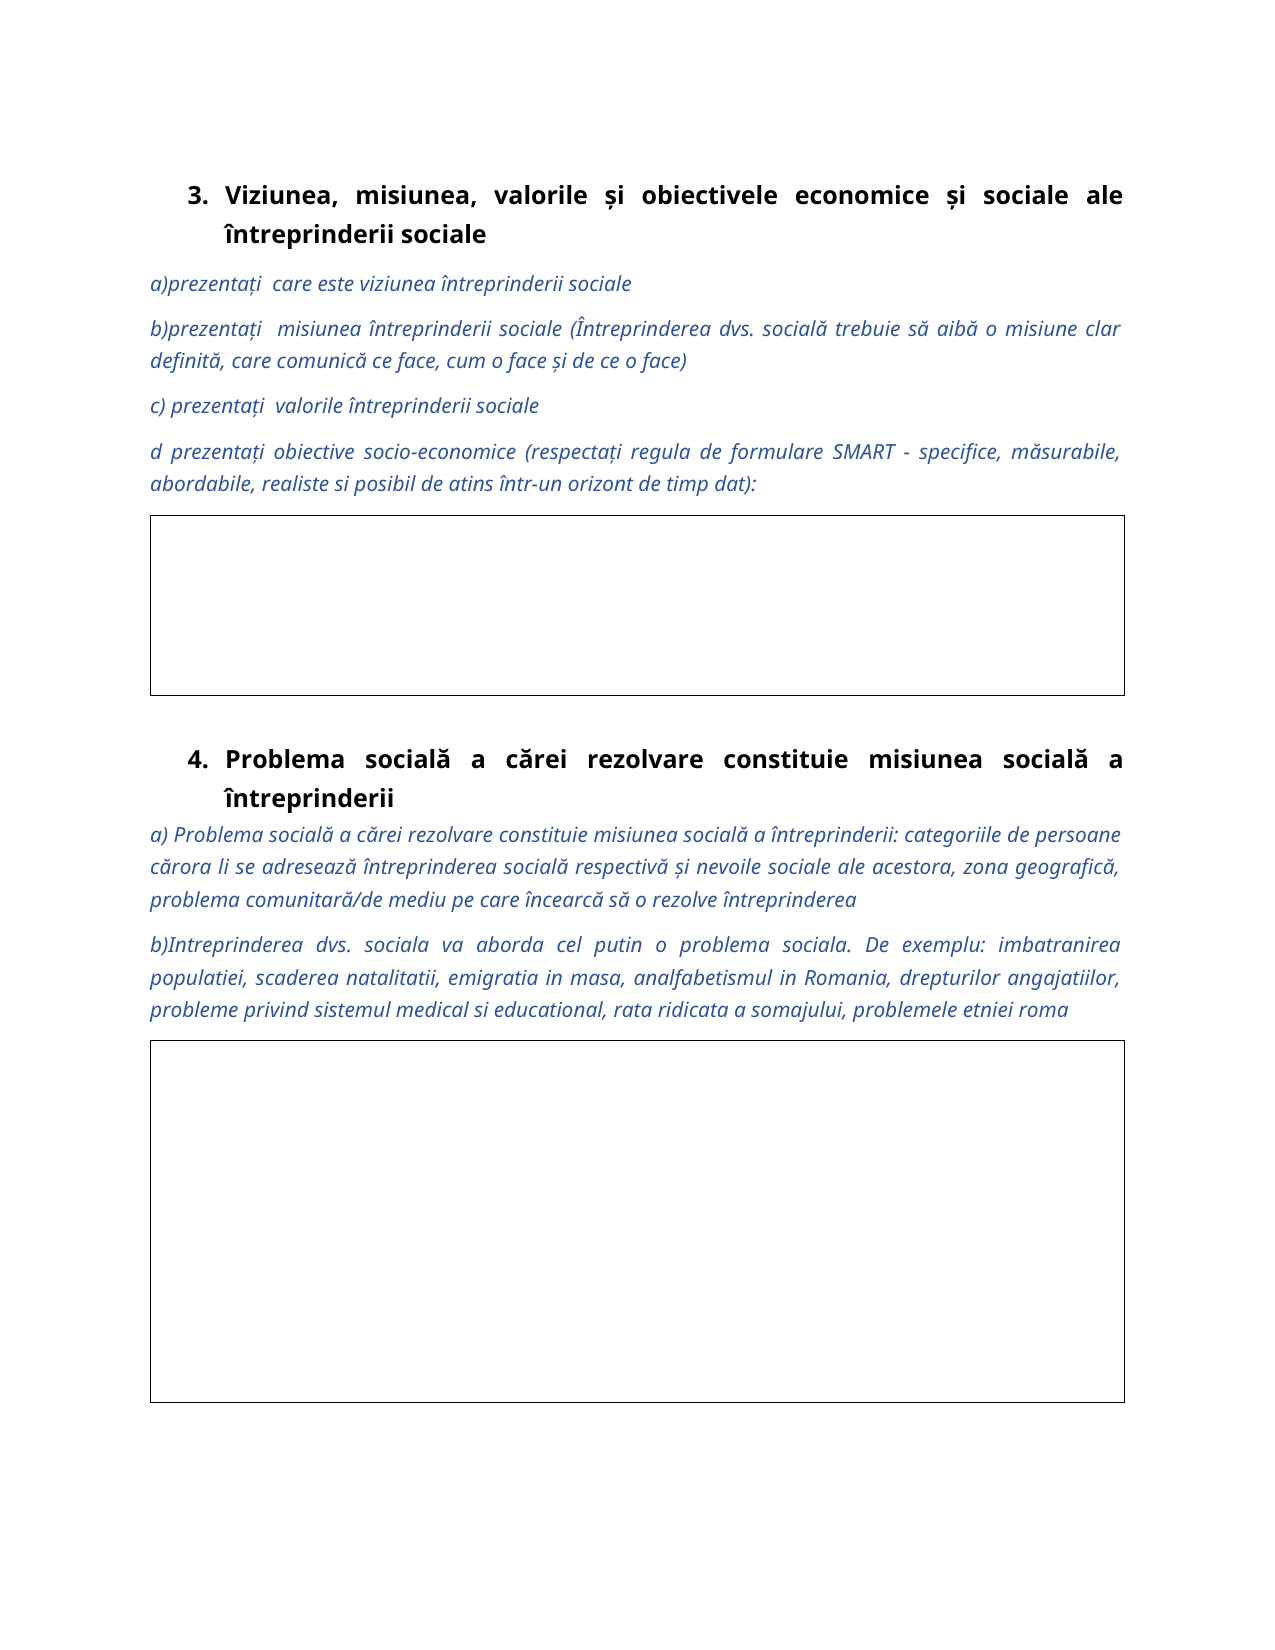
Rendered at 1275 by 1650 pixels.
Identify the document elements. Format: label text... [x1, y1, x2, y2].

text b)prezentați misiunea întreprinderii sociale (Întreprinderea dvs. socială trebuie să aibă o misiune clar definită, care comunică ce face, cum o face și de ce o face) [150, 314, 1125, 375]
table_header [151, 1041, 1124, 1402]
text d prezentați obiective socio-economice (respectați regula de formulare SMART - specifice, măsurabile, abordabile, realiste si posibil de atins într-un orizont de timp dat): [150, 437, 1125, 498]
list Problema socială a cărei rezolvare constituie misiunea socială a întreprinderii [187, 741, 1125, 815]
text a) Problema socială a cărei rezolvare constituie misiunea socială a întreprinderii: categoriile de persoane cărora li se adresează întreprinderea socială respectivă și nevoile sociale ale acestora, zona geografică, problema comunitară/de mediu pe care încearcă să o rezolve întreprinderea [150, 820, 1125, 913]
text b)Intreprinderea dvs. sociala va aborda cel putin o problema sociala. De exemplu: imbatranirea populatiei, scaderea natalitatii, emigratia in masa, analfabetismul in Romania, drepturilor angajatiilor, probleme privind sistemul medical si educational, rata ridicata a somajului, problemele etniei roma [150, 930, 1125, 1024]
text c) prezentați valorile întreprinderii sociale [150, 392, 1125, 420]
table_header [151, 516, 1124, 695]
text a)prezentați care este viziunea întreprinderii sociale [150, 269, 1125, 297]
list Viziunea, misiunea, valorile și obiectivele economice și sociale ale întreprinderii sociale [187, 178, 1125, 251]
